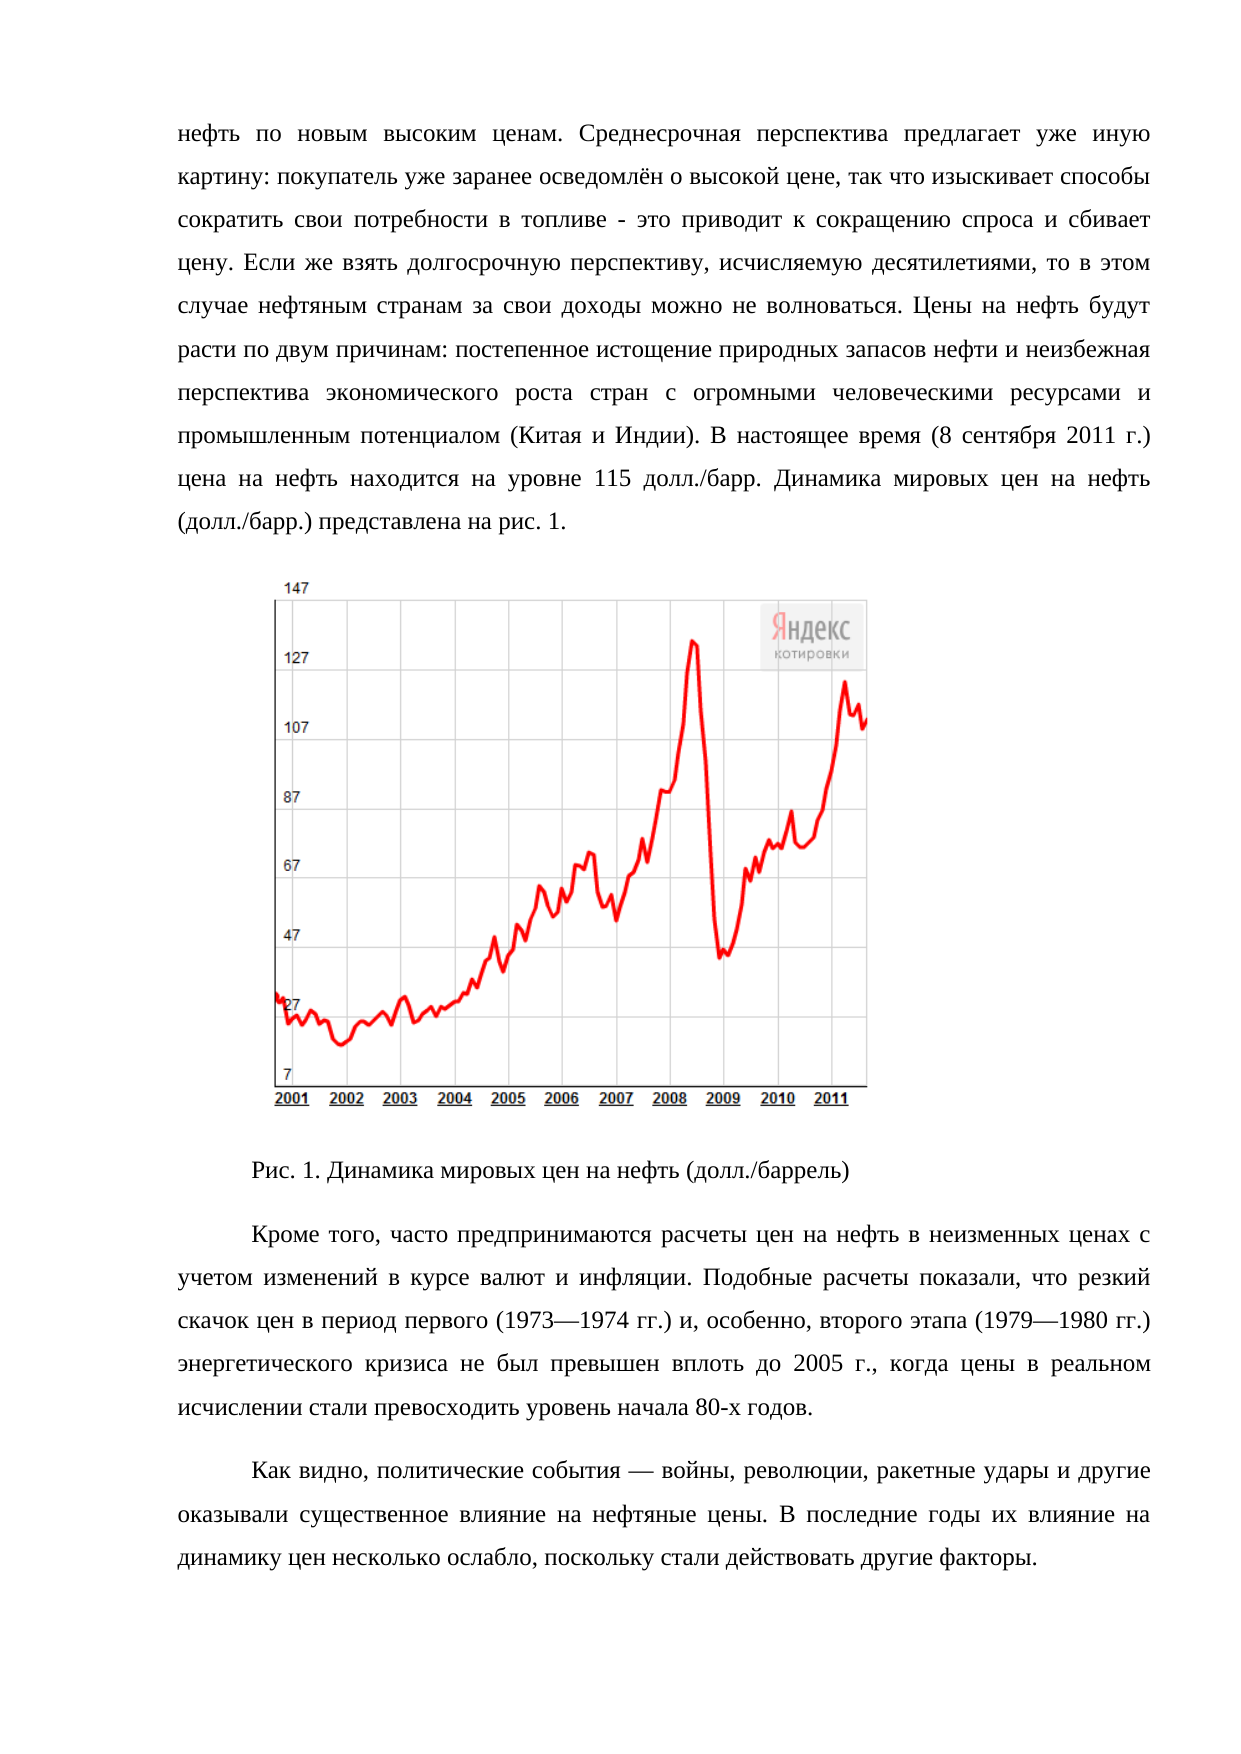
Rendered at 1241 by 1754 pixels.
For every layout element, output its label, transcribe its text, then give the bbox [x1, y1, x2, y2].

picture [251, 570, 891, 1121]
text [177, 118, 1152, 535]
text Кроме того, часто предпринимаются расчеты цен на нефть в неизменных ценах с учетом изменений в курсе валют и инфляции. Подобные расчеты показали, что резкий скачок цен в период первого (1973—1974 гг.) и, особенно, второго этапа (1979—1980 гг.) энергетического кризиса не был превышен вплоть до 2005 г., когда цены в реальном исчислении стали превосходить уровень начала 80-х годов. [177, 1219, 1152, 1420]
text Рис. 1. Динамика мировых цен на нефть (долл./баррель) [177, 1155, 1152, 1184]
text Как видно, политические события — войны, революции, ракетные удары и другие оказывали существенное влияние на нефтяные цены. В последние годы их влияние на динамику цен несколько ослабло, поскольку стали действовать другие факторы. [177, 1456, 1152, 1571]
